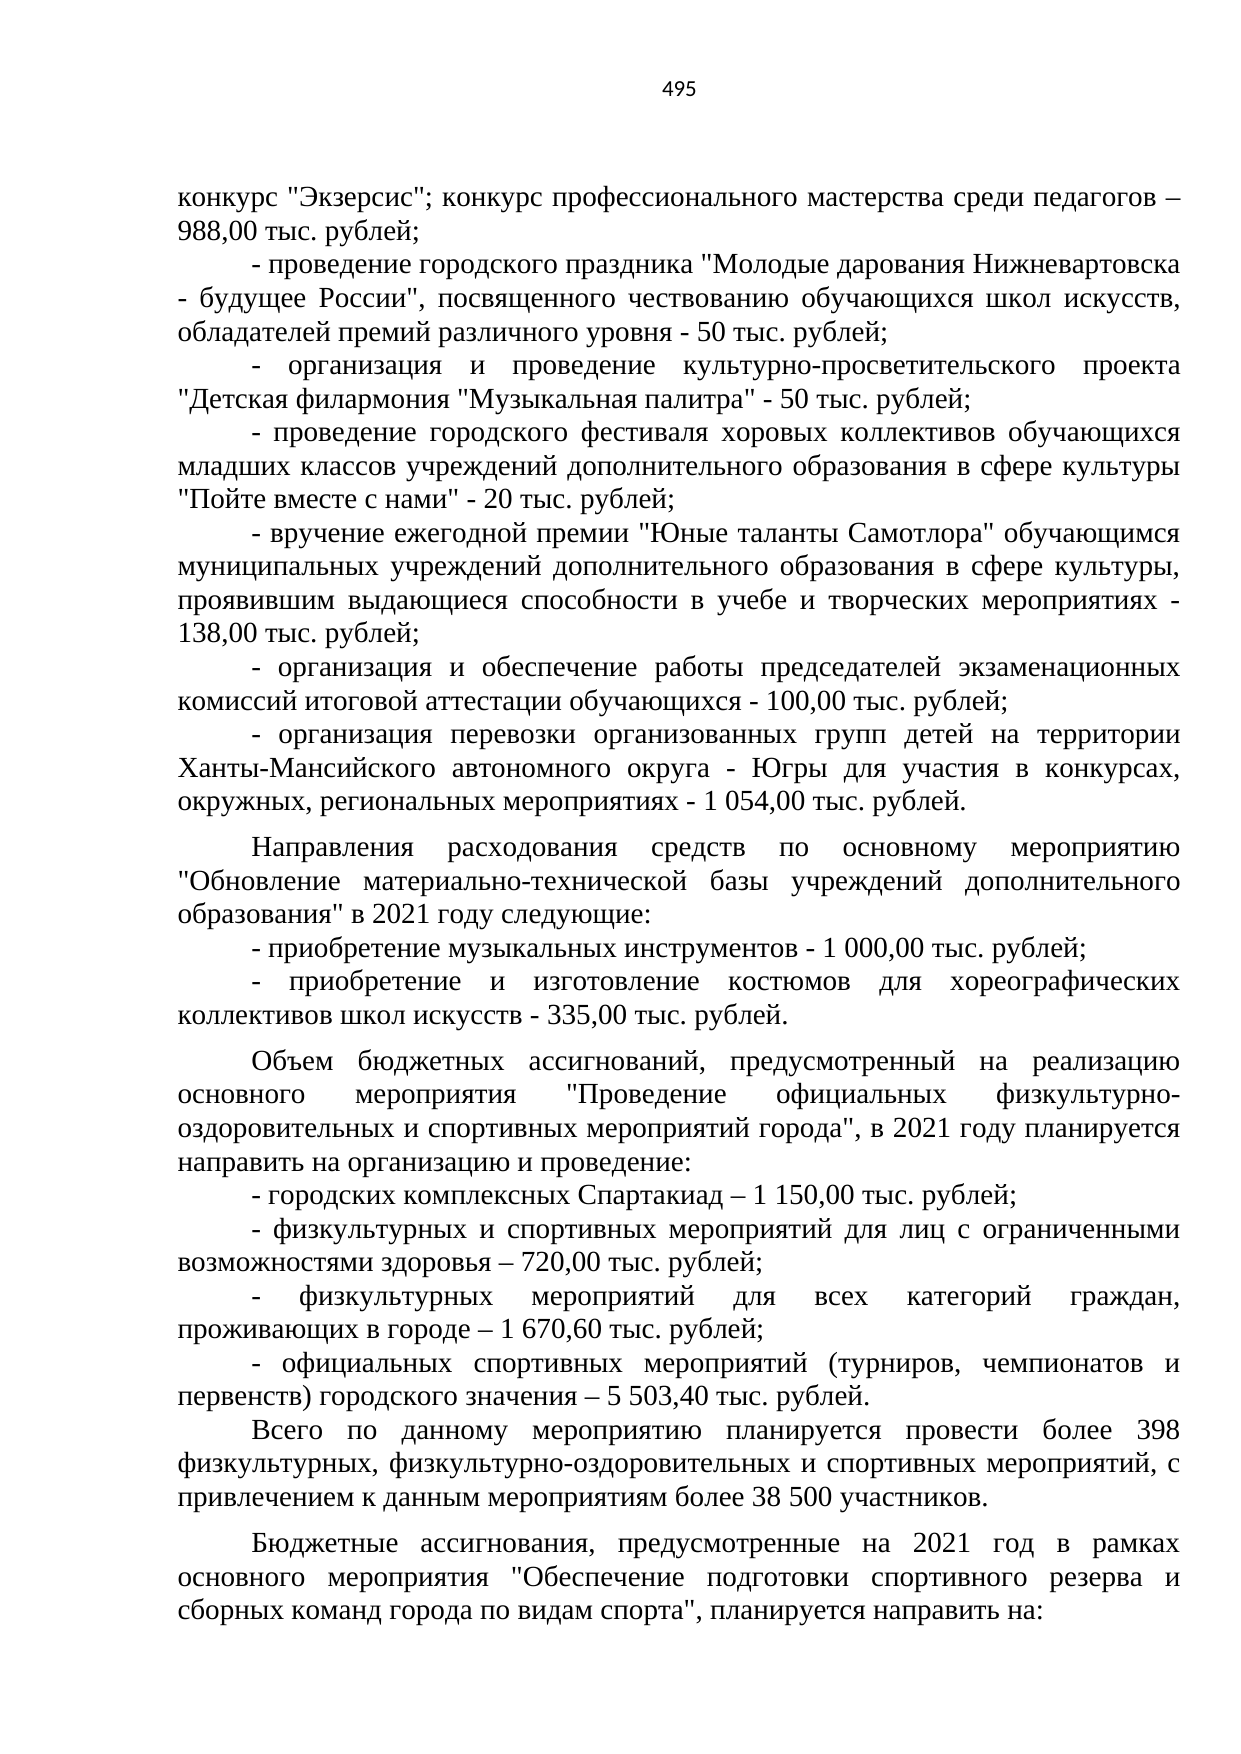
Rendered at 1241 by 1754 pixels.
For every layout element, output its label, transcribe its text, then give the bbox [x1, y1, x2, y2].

text - официальных спортивных мероприятий (турниров, чемпионатов и первенств) городского значения – 5 503,40 тыс. рублей. [177, 1345, 1181, 1412]
text - организация и обеспечение работы председателей экзаменационных комиссий итоговой аттестации обучающихся - 100,00 тыс. рублей; [177, 649, 1181, 716]
text Объем бюджетных ассигнований, предусмотренный на реализацию основного мероприятия "Проведение официальных физкультурно-оздоровительных и спортивных мероприятий города", в 2021 году планируется направить на организацию и проведение: [177, 1043, 1181, 1177]
text - приобретение музыкальных инструментов - 1 000,00 тыс. рублей; [177, 930, 1181, 963]
text - городских комплексных Спартакиад – 1 150,00 тыс. рублей; [177, 1177, 1181, 1211]
text Всего по данному мероприятию планируется провести более 398 физкультурных, физкультурно-оздоровительных и спортивных мероприятий, с привлечением к данным мероприятиям более 38 500 участников. [177, 1412, 1181, 1513]
text - проведение городского праздника "Молодые дарования Нижневартовска - будущее России", посвященного чествованию обучающихся школ искусств, обладателей премий различного уровня - 50 тыс. рублей; [177, 247, 1181, 347]
text - организация и проведение культурно-просветительского проекта "Детская филармония "Музыкальная палитра" - 50 тыс. рублей; [177, 347, 1181, 414]
text - проведение городского фестиваля хоровых коллективов обучающихся младших классов учреждений дополнительного образования в сфере культуры "Пойте вместе с нами" - 20 тыс. рублей; [177, 414, 1181, 515]
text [177, 179, 1181, 247]
text - физкультурных мероприятий для всех категорий граждан, проживающих в городе – 1 670,60 тыс. рублей; [177, 1278, 1181, 1345]
text - приобретение и изготовление костюмов для хореографических коллективов школ искусств - 335,00 тыс. рублей. [177, 963, 1181, 1031]
text - физкультурных и спортивных мероприятий для лиц с ограниченными возможностями здоровья – 720,00 тыс. рублей; [177, 1211, 1181, 1278]
text - вручение ежегодной премии "Юные таланты Самотлора" обучающимся муниципальных учреждений дополнительного образования в сфере культуры, проявившим выдающиеся способности в учебе и творческих мероприятиях - 138,00 тыс. рублей; [177, 515, 1181, 649]
text - организация перевозки организованных групп детей на территории Ханты-Мансийского автономного округа - Югры для участия в конкурсах, окружных, региональных мероприятиях - 1 054,00 тыс. рублей. [177, 716, 1181, 817]
text Направления расходования средств по основному мероприятию "Обновление материально-технической базы учреждений дополнительного образования" в 2021 году следующие: [177, 829, 1181, 930]
text Бюджетные ассигнования, предусмотренные на 2021 год в рамках основного мероприятия "Обеспечение подготовки спортивного резерва и сборных команд города по видам спорта", планируется направить на: [177, 1525, 1181, 1626]
